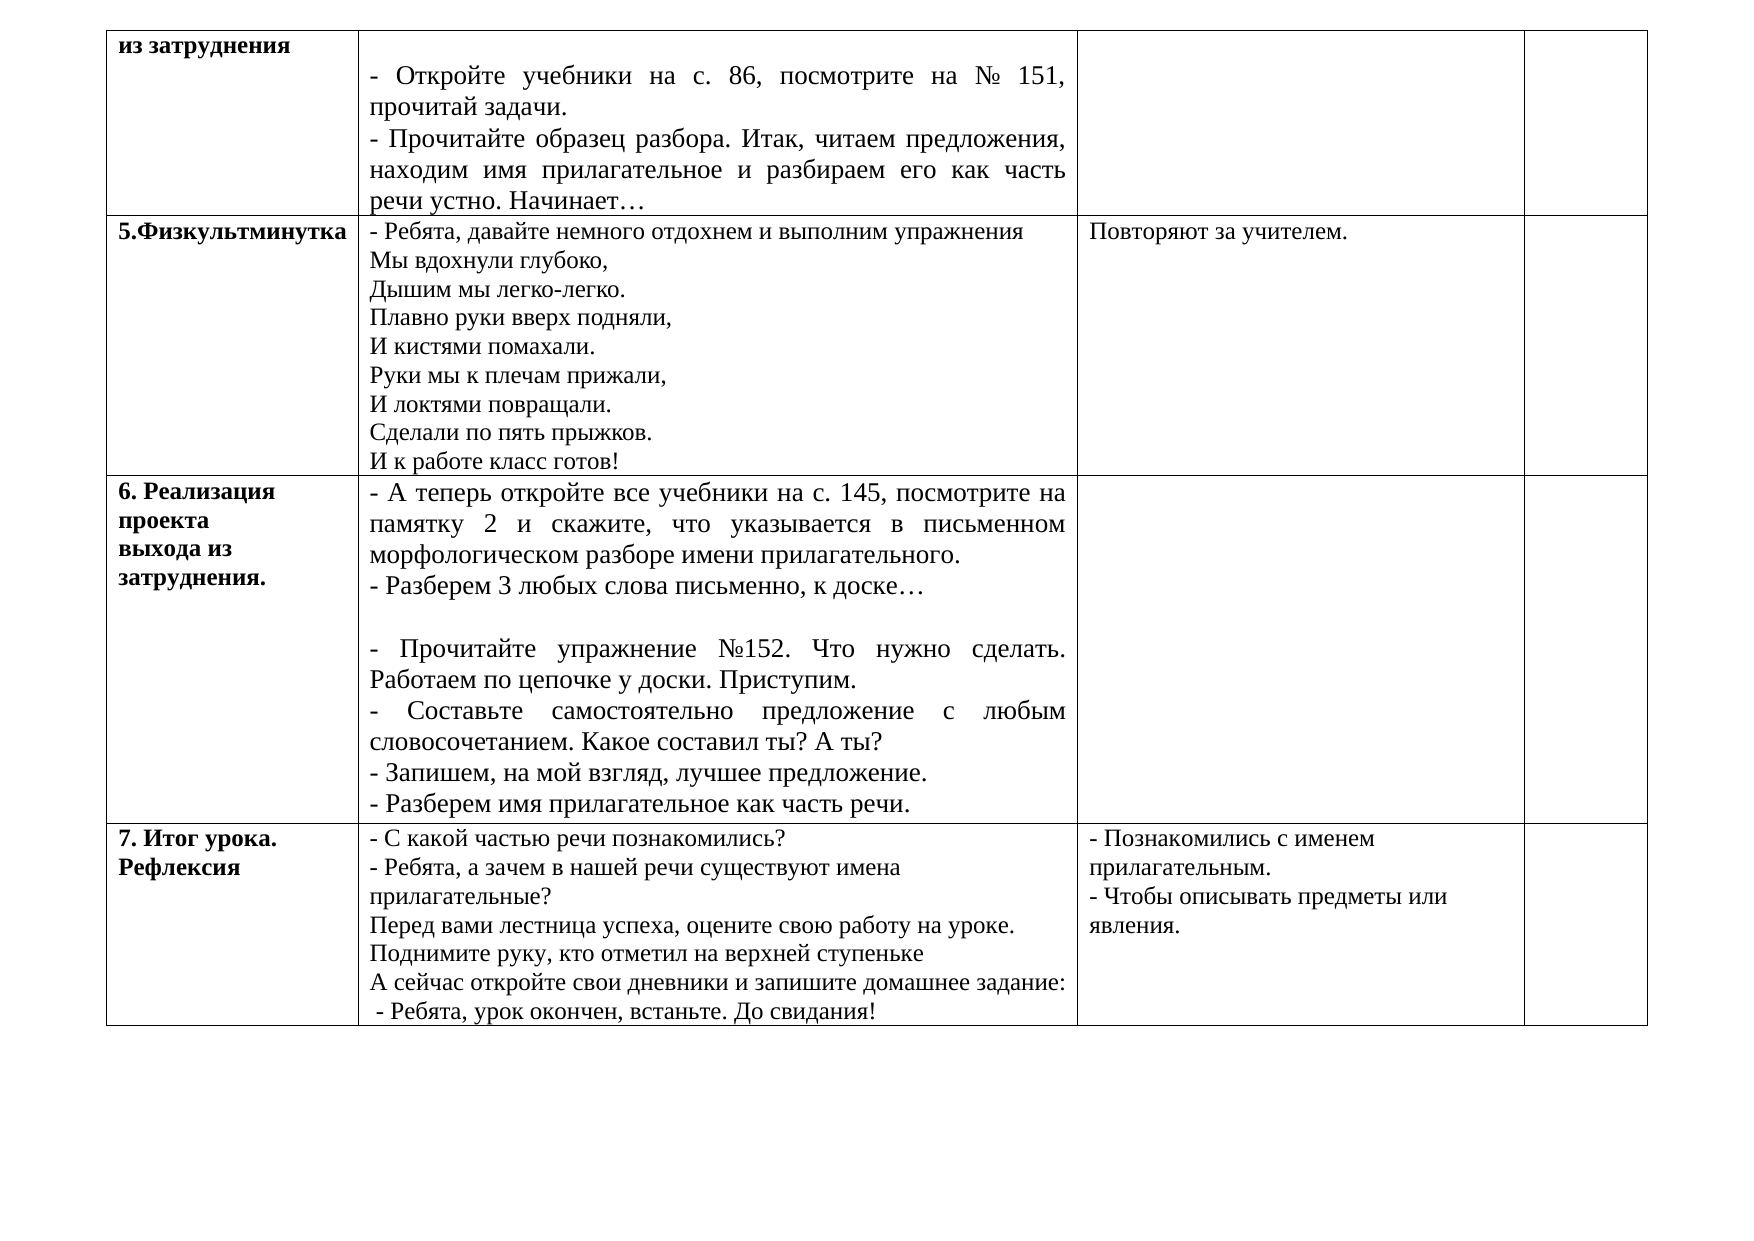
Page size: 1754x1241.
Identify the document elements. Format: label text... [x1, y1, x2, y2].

table_cell [1525, 476, 1647, 822]
table_cell 5.Физкультминутка [107, 216, 358, 475]
table_cell - А теперь откройте все учебники на с. 145, посмотрите на памятку 2 и скажите, что указывается в письменном морфологическом разборе имени прилагательного. - Разберем 3 любых слова письменно, к доске… - Прочитайте упражнение №152. Что нужно сделать. Работаем по цепочке у доски. Приступим. - Составьте самостоятельно предложение с любым словосочетанием. Какое составил ты? А ты? - Запишем, на мой взгляд, лучшее предложение. - Разберем имя прилагательное как часть речи. [359, 476, 1077, 822]
table_cell - Познакомились с именем прилагательным. - Чтобы описывать предметы или явления. [1078, 824, 1524, 1025]
table_cell [1525, 31, 1647, 215]
table_cell 7. Итог урока. Рефлексия [107, 824, 358, 1025]
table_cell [107, 31, 358, 215]
table_cell - С какой частью речи познакомились? - Ребята, а зачем в нашей речи существуют имена прилагательные? Перед вами лестница успеха, оцените свою работу на уроке. Поднимите руку, кто отметил на верхней ступеньке А сейчас откройте свои дневники и запишите домашнее задание: - Ребята, урок окончен, встаньте. До свидания! [359, 824, 1077, 1025]
table_cell - Ребята, давайте немного отдохнем и выполним упражнения Мы вдохнули глубоко, Дышим мы легко-легко. Плавно руки вверх подняли, И кистями помахали. Руки мы к плечам прижали, И локтями повращали. Сделали по пять прыжков. И к работе класс готов! [359, 216, 1077, 475]
table_cell [1525, 824, 1647, 1025]
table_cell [359, 31, 1077, 215]
table_cell [1078, 31, 1524, 215]
table_cell [1525, 216, 1647, 475]
table_cell Повторяют за учителем. [1078, 216, 1524, 475]
table_cell 6. Реализация проекта выхода из затруднения. [107, 476, 358, 822]
table_cell [1078, 476, 1524, 822]
